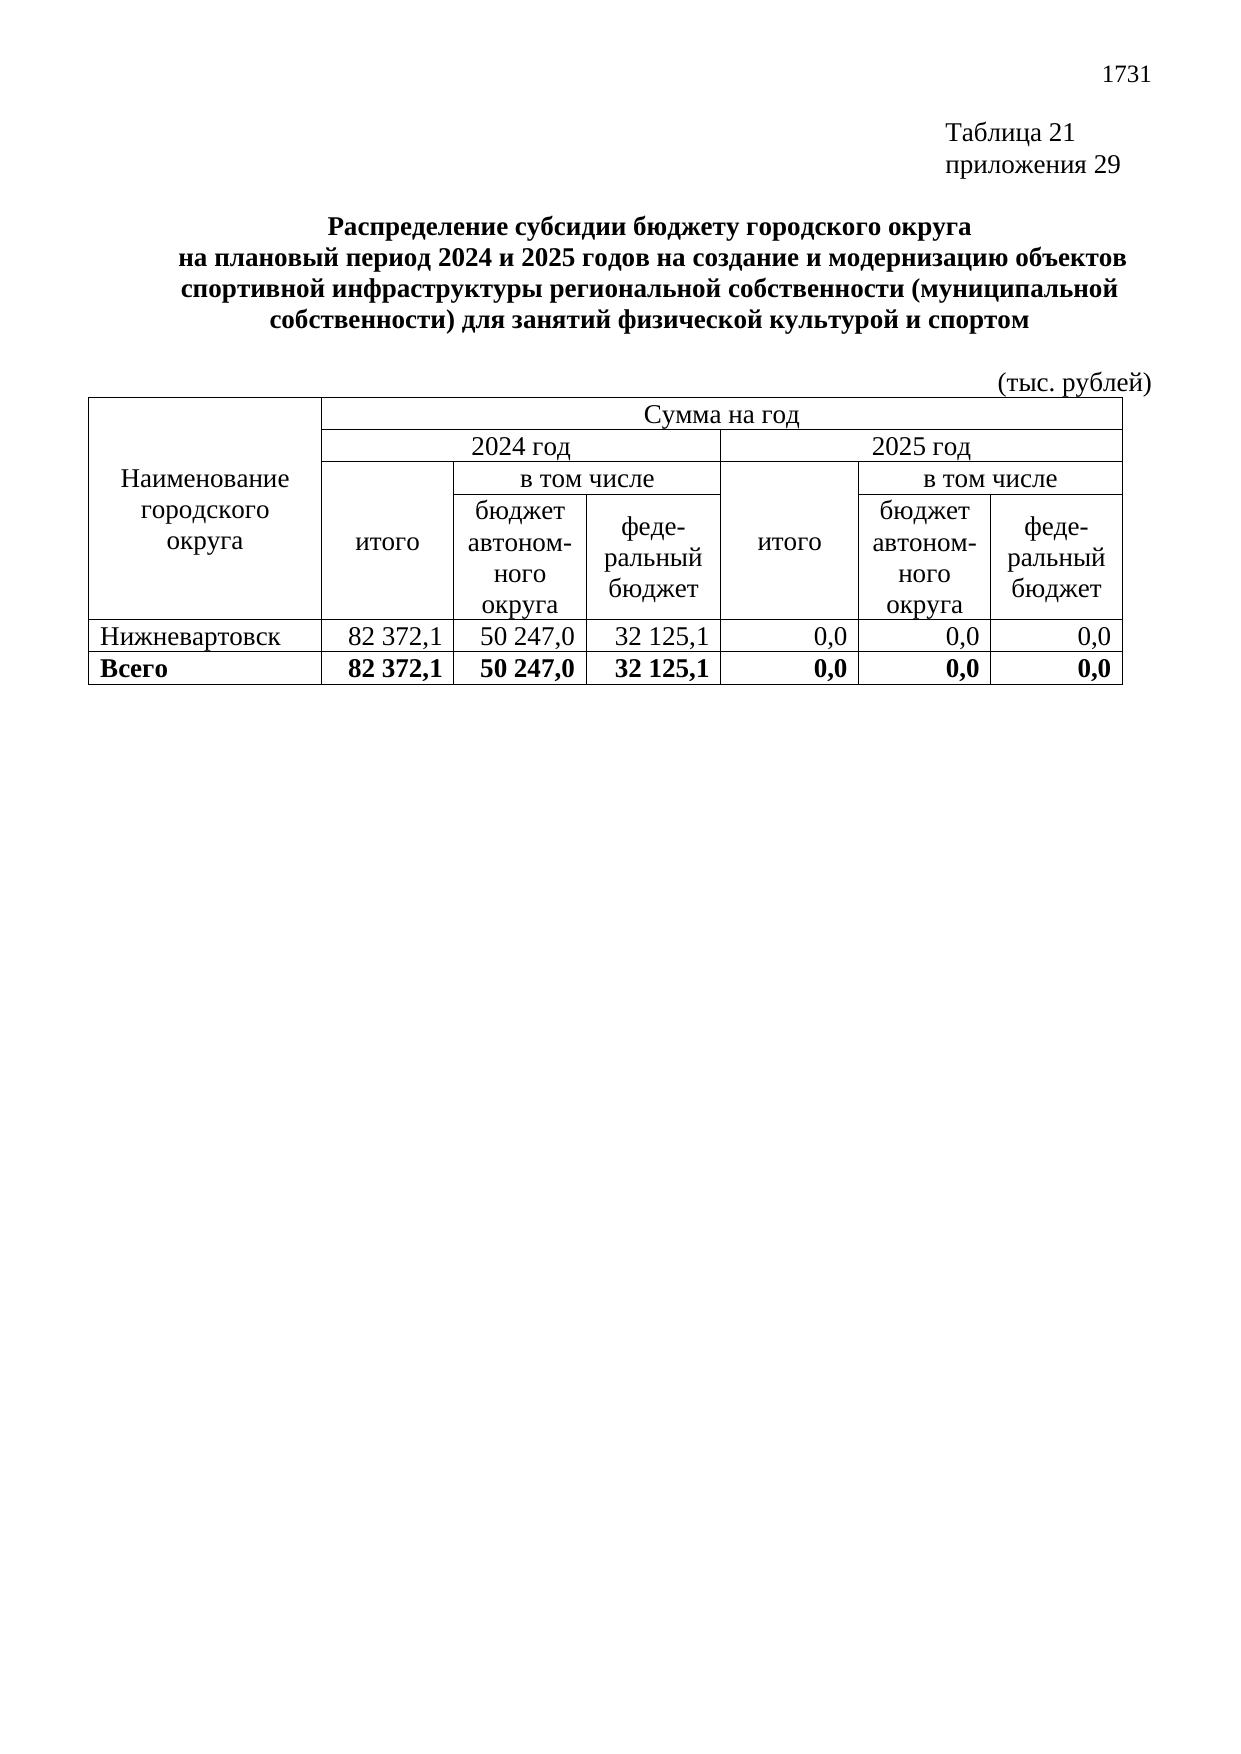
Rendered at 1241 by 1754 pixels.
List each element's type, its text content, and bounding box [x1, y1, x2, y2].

table_cell итого [322, 462, 453, 619]
table_cell 82 372,1 [322, 652, 453, 683]
table_cell Всего [89, 652, 321, 683]
text Таблица 21 [945, 117, 1181, 148]
text (тыс. рублей) [148, 366, 1152, 397]
table_cell бюджет автоном-ного округа [859, 495, 990, 619]
text Распределение субсидии бюджету городского округа [148, 210, 1152, 241]
table_cell 0,0 [991, 620, 1122, 651]
table_cell 82 372,1 [322, 620, 453, 651]
table_cell 2025 год [721, 430, 1122, 461]
table_cell 32 125,1 [587, 652, 720, 683]
table_cell 0,0 [721, 652, 858, 683]
text на плановый период 2024 и 2025 годов на создание и модернизацию объектов спортивной инфраструктуры региональной собственности (муниципальной собственности) для занятий физической культурой и спортом [148, 241, 1152, 334]
table_cell Нижневартовск [89, 620, 321, 651]
table_cell 32 125,1 [587, 620, 720, 651]
table_cell бюджет автоном-ного округа [454, 495, 586, 619]
table_cell в том числе [454, 462, 720, 493]
table_cell 0,0 [721, 620, 858, 651]
table_cell 0,0 [859, 652, 990, 683]
table_cell 0,0 [859, 620, 990, 651]
table_cell феде-ральный бюджет [587, 495, 720, 619]
table_cell феде-ральный бюджет [991, 495, 1122, 619]
table_cell 50 247,0 [454, 652, 586, 683]
table_header Сумма на год [322, 398, 1122, 429]
table_cell итого [721, 462, 858, 619]
table_cell 50 247,0 [454, 620, 586, 651]
table_cell 2024 год [322, 430, 720, 461]
text приложения 29 [945, 148, 1152, 179]
table_header Наименование городского округа [89, 398, 321, 619]
table_cell 0,0 [991, 652, 1122, 683]
table_cell в том числе [859, 462, 1122, 493]
